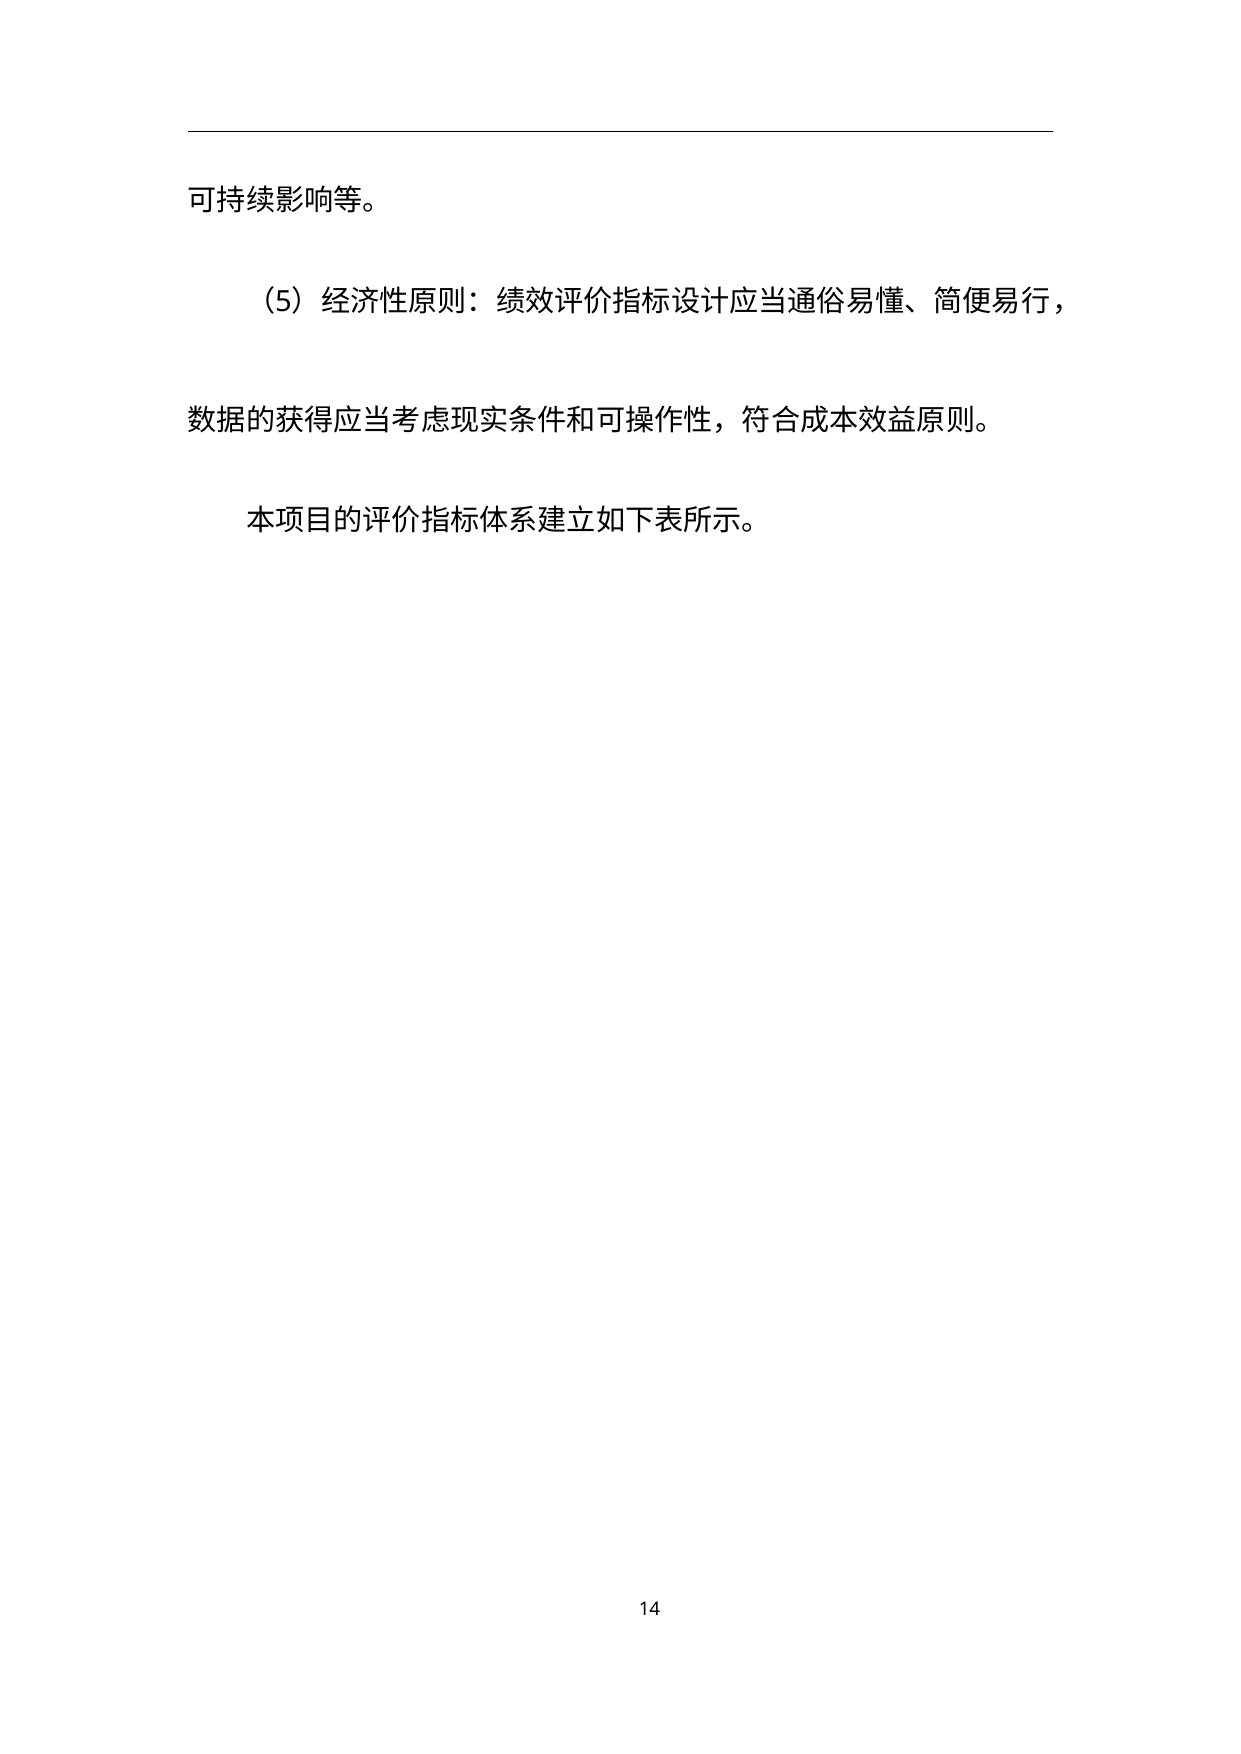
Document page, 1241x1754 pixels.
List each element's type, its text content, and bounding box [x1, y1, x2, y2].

text （5）经济性原则：绩效评价指标设计应当通俗易懂、简便易行，数据的获得应当考虑现实条件和可操作性，符合成本效益原则。 [187, 259, 1053, 457]
text 本项目的评价指标体系建立如下表所示。 [187, 478, 1053, 558]
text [187, 158, 1053, 238]
